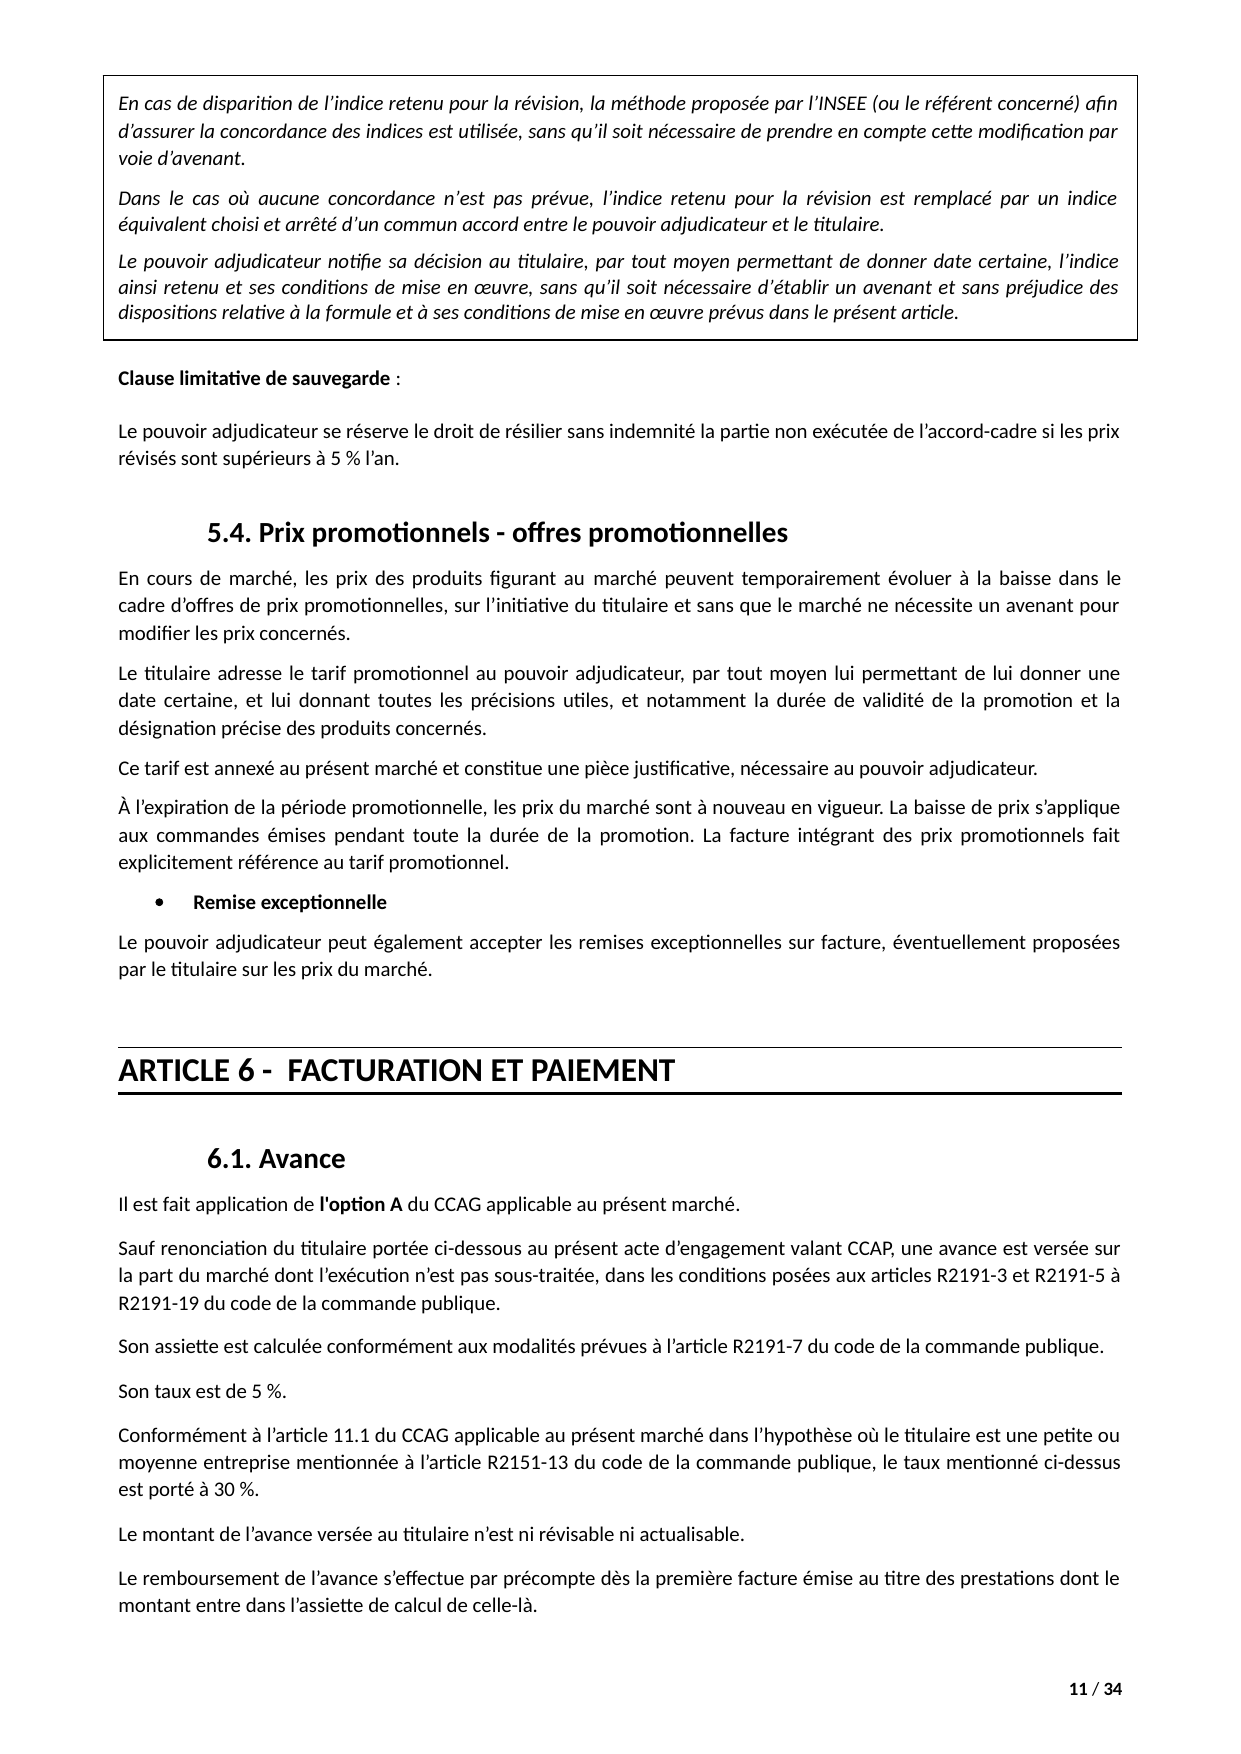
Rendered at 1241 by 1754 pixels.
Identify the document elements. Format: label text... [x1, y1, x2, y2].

text Dans le cas où aucune concordance n’est pas prévue, l’indice retenu pour la révision est remplacé par un indice équivalent choisi et arrêté d’un commun accord entre le pouvoir adjudicateur et le titulaire. [104, 170, 1137, 233]
text Sauf renonciation du titulaire portée ci-dessous au présent acte d’engagement valant CCAP, une avance est versée sur la part du marché dont l’exécution n’est pas sous-traitée, dans les conditions posées aux articles R2191-3 et R2191-5 à R2191-19 du code de la commande publique. [118, 1235, 1122, 1315]
text Le montant de l’avance versée au titulaire n’est ni révisable ni actualisable. [118, 1521, 1122, 1546]
subtitle Avance [133, 1140, 1122, 1176]
text Ce tarif est annexé au présent marché et constitue une pièce justificative, nécessaire au pouvoir adjudicateur. [118, 755, 1122, 780]
text En cours de marché, les prix des produits figurant au marché peuvent temporairement évoluer à la baisse dans le cadre d’offres de prix promotionnelles, sur l’initiative du titulaire et sans que le marché ne nécessite un avenant pour modifier les prix concernés. [118, 565, 1122, 646]
text Clause limitative de sauvegarde : [118, 366, 1122, 391]
text Son taux est de 5 %. [118, 1378, 1122, 1403]
text En cas de disparition de l’indice retenu pour la révision, la méthode proposée par l’INSEE (ou le référent concerné) afin d’assurer la concordance des indices est utilisée, sans qu’il soit nécessaire de prendre en compte cette modification par voie d’avenant. [104, 76, 1137, 170]
subtitle FACTURATION ET PAIEMENT [118, 1048, 1122, 1092]
text Le pouvoir adjudicateur notifie sa décision au titulaire, par tout moyen permettant de donner date certaine, l’indice ainsi retenu et ses conditions de mise en œuvre, sans qu’il soit nécessaire d’établir un avenant et sans préjudice des dispositions relative à la formule et à ses conditions de mise en œuvre prévus dans le présent article. [104, 233, 1137, 339]
text Il est fait application de l'option A du CCAG applicable au présent marché. [118, 1191, 1122, 1216]
text Son assiette est calculée conformément aux modalités prévues à l’article R2191-7 du code de la commande publique. [118, 1334, 1122, 1359]
text Le pouvoir adjudicateur se réserve le droit de résilier sans indemnité la partie non exécutée de l’accord-cadre si les prix révisés sont supérieurs à 5 % l’an. [118, 418, 1122, 471]
text Le titulaire adresse le tarif promotionnel au pouvoir adjudicateur, par tout moyen lui permettant de lui donner une date certaine, et lui donnant toutes les précisions utiles, et notamment la durée de validité de la promotion et la désignation précise des produits concernés. [118, 660, 1122, 740]
text Le remboursement de l’avance s’effectue par précompte dès la première facture émise au titre des prestations dont le montant entre dans l’assiette de calcul de celle-là. [118, 1565, 1122, 1618]
text Le pouvoir adjudicateur peut également accepter les remises exceptionnelles sur facture, éventuellement proposées par le titulaire sur les prix du marché. [118, 929, 1122, 982]
list Remise exceptionnelle [156, 889, 1122, 915]
subtitle Prix promotionnels - offres promotionnelles [133, 514, 1122, 550]
text Conformément à l’article 11.1 du CCAG applicable au présent marché dans l’hypothèse où le titulaire est une petite ou moyenne entreprise mentionnée à l’article R2151-13 du code de la commande publique, le taux mentionné ci-dessus est porté à 30 %. [118, 1422, 1122, 1502]
text À l’expiration de la période promotionnelle, les prix du marché sont à nouveau en vigueur. La baisse de prix s’applique aux commandes émises pendant toute la durée de la promotion. La facture intégrant des prix promotionnels fait explicitement référence au tarif promotionnel. [118, 794, 1122, 875]
